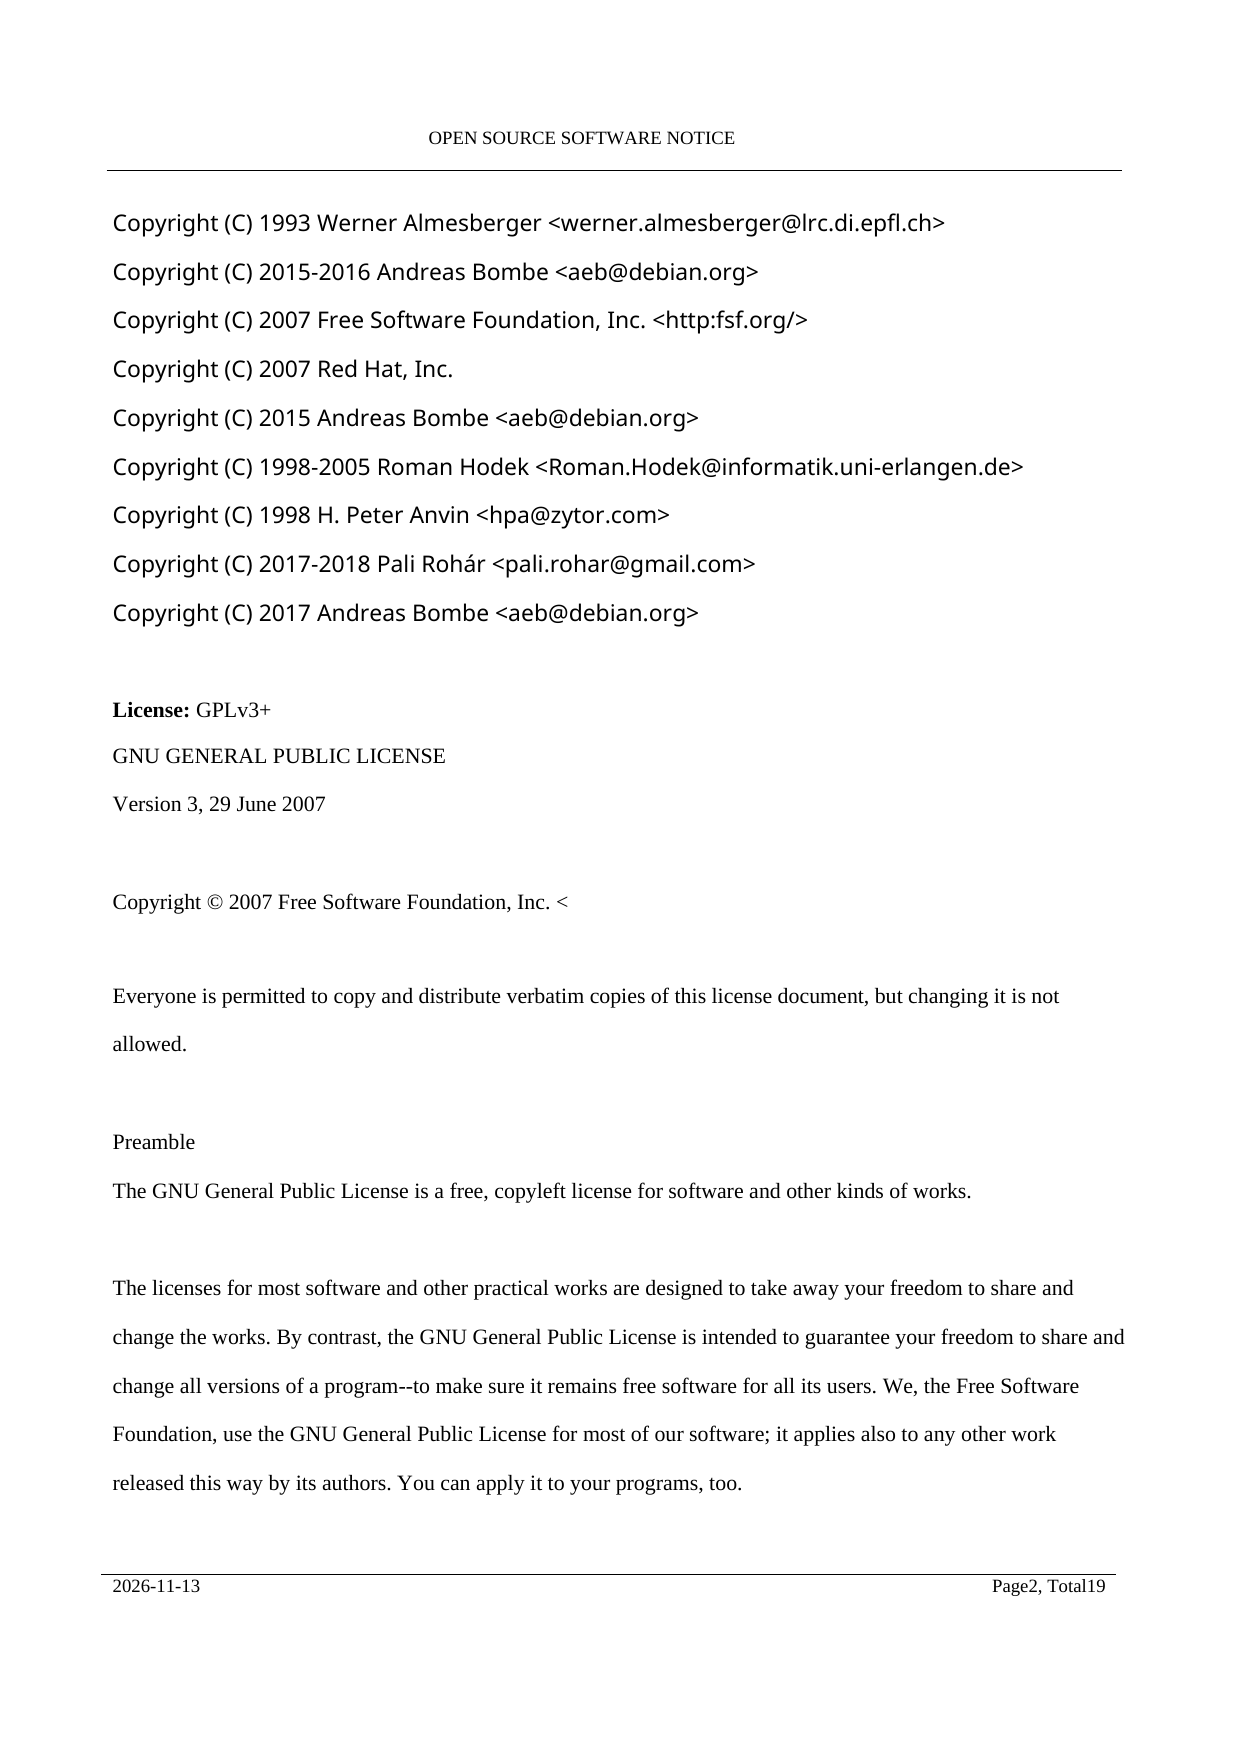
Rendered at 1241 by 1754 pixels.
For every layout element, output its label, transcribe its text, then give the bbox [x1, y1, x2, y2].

text GNU GENERAL PUBLIC LICENSE Version 3, 29 June 2007 Copyright © 2007 Free Software Foundation, Inc. < [112, 739, 1128, 918]
text License: GPLv3+ [112, 694, 1128, 726]
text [112, 206, 1128, 678]
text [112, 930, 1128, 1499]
